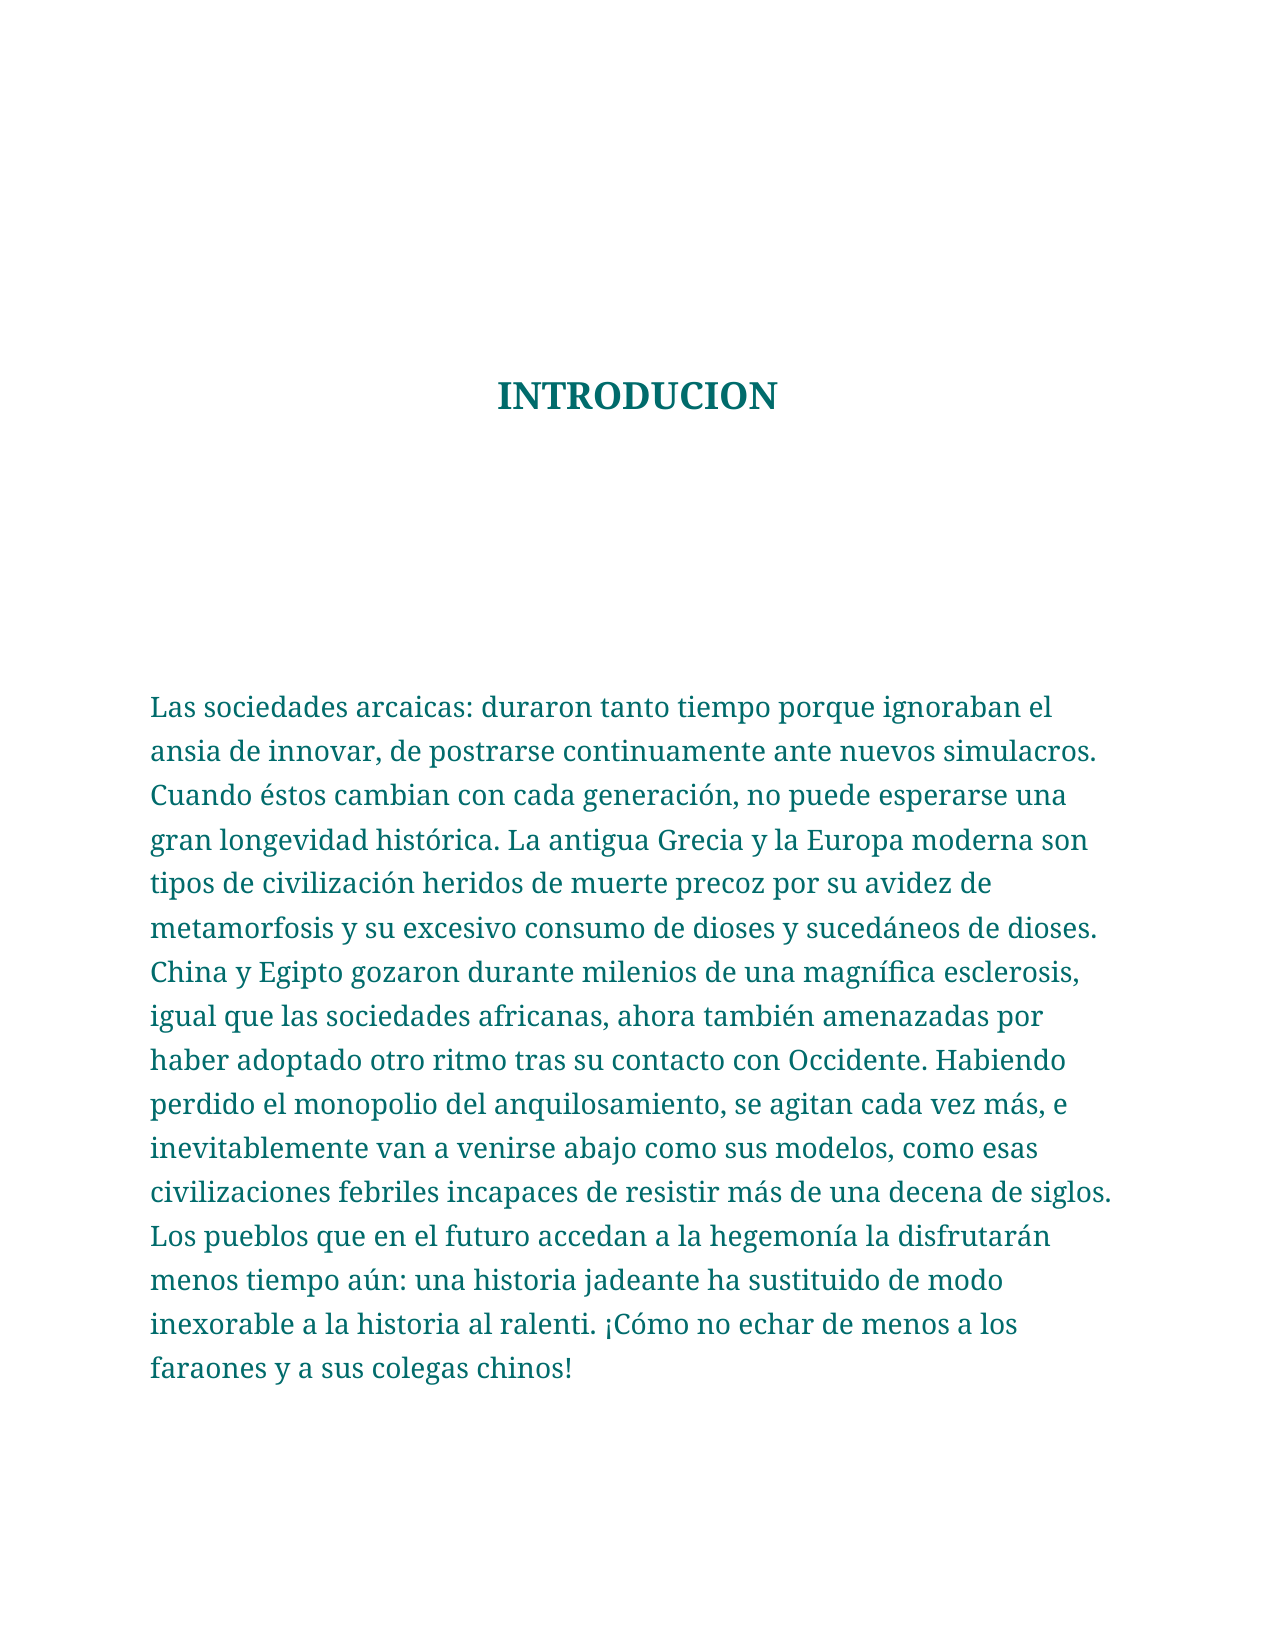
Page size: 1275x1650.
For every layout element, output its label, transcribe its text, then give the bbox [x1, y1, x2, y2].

text Las sociedades arcaicas: duraron tanto tiempo porque ignoraban el ansia de innovar, de postrarse continuamente ante nuevos simulacros. Cuando éstos cambian con cada generación, no puede esperarse una gran longevidad histórica. La antigua Grecia y la Europa moderna son tipos de civilización heridos de muerte precoz por su avidez de metamorfosis y su excesivo consumo de dioses y sucedáneos de dioses. China y Egipto gozaron durante milenios de una magnífica esclerosis, igual que las sociedades africanas, ahora también amenazadas por haber adoptado otro ritmo tras su contacto con Occidente. Habiendo perdido el monopolio del anquilosamiento, se agitan cada vez más, e inevitablemente van a venirse abajo como sus modelos, como esas civilizaciones febriles incapaces de resistir más de una decena de siglos. Los pueblos que en el futuro accedan a la hegemonía la disfrutarán menos tiempo aún: una historia jadeante ha sustituido de modo inexorable a la historia al ralenti. ¡Cómo no echar de menos a los faraones y a sus colegas chinos! [150, 688, 1125, 1387]
text INTRODUCION [150, 370, 1125, 421]
